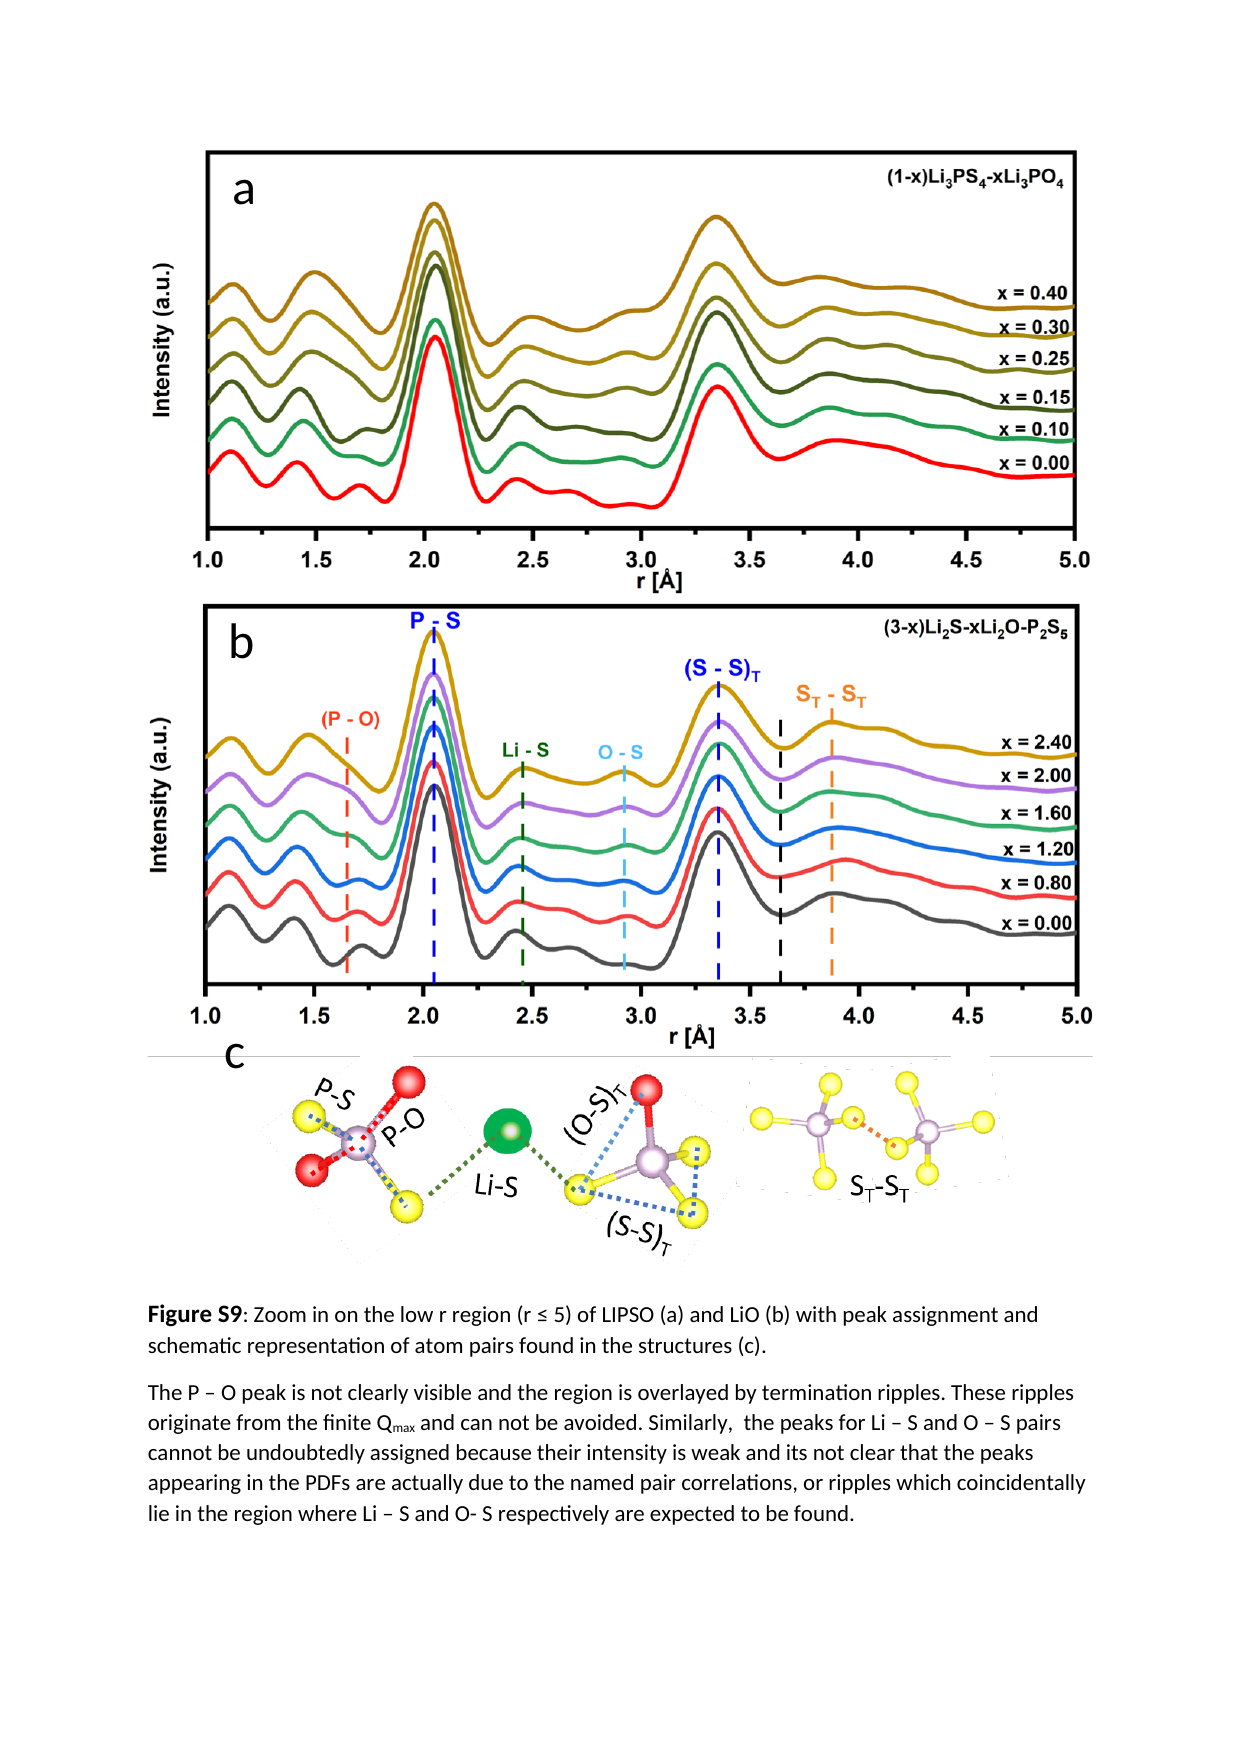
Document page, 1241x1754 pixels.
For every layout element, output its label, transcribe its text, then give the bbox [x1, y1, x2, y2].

text Figure S9: Zoom in on the low r region (r ≤ 5) of LIPSO (a) and LiO (b) with peak assignment and schematic representation of atom pairs found in the structures (c). [148, 1298, 1093, 1359]
picture [147, 147, 1093, 1280]
text The P – O peak is not clearly visible and the region is overlayed by termination ripples. These ripples originate from the finite Qmax and can not be avoided. Similarly, the peaks for Li – S and O – S pairs cannot be undoubtedly assigned because their intensity is weak and its not clear that the peaks appearing in the PDFs are actually due to the named pair correlations, or ripples which coincidentally lie in the region where Li – S and O- S respectively are expected to be found. [148, 1378, 1093, 1527]
